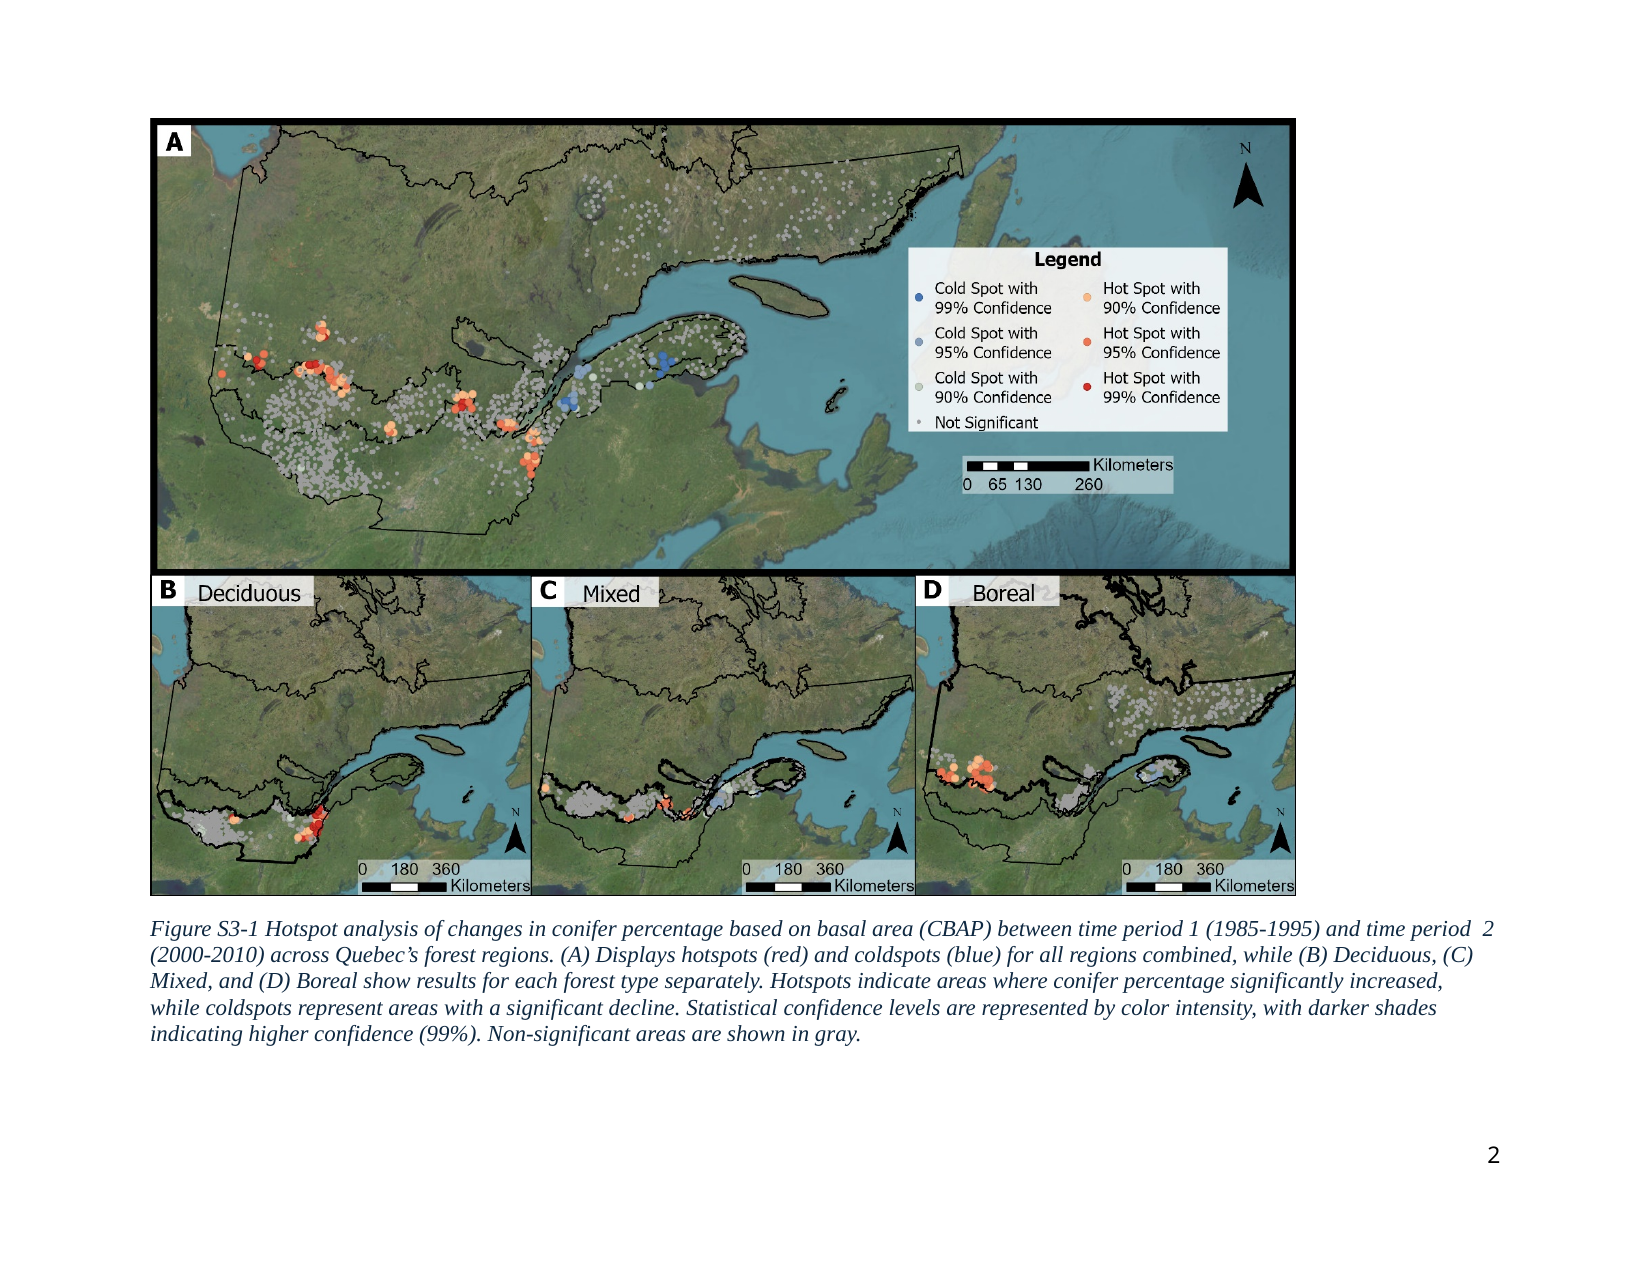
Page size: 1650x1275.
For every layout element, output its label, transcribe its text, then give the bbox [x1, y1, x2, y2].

text Figure S3-1 Hotspot analysis of changes in conifer percentage based on basal area (CBAP) between time period 1 (1985-1995) and time period 2 (2000-2010) across Quebec’s forest regions. (A) Displays hotspots (red) and coldspots (blue) for all regions combined, while (B) Deciduous, (C) Mixed, and (D) Boreal show results for each forest type separately. Hotspots indicate areas where conifer percentage significantly increased, while coldspots represent areas with a significant decline. Statistical confidence levels are represented by color intensity, with darker shades indicating higher confidence (99%). Non-significant areas are shown in gray. [150, 914, 1500, 1046]
picture [150, 118, 1296, 896]
